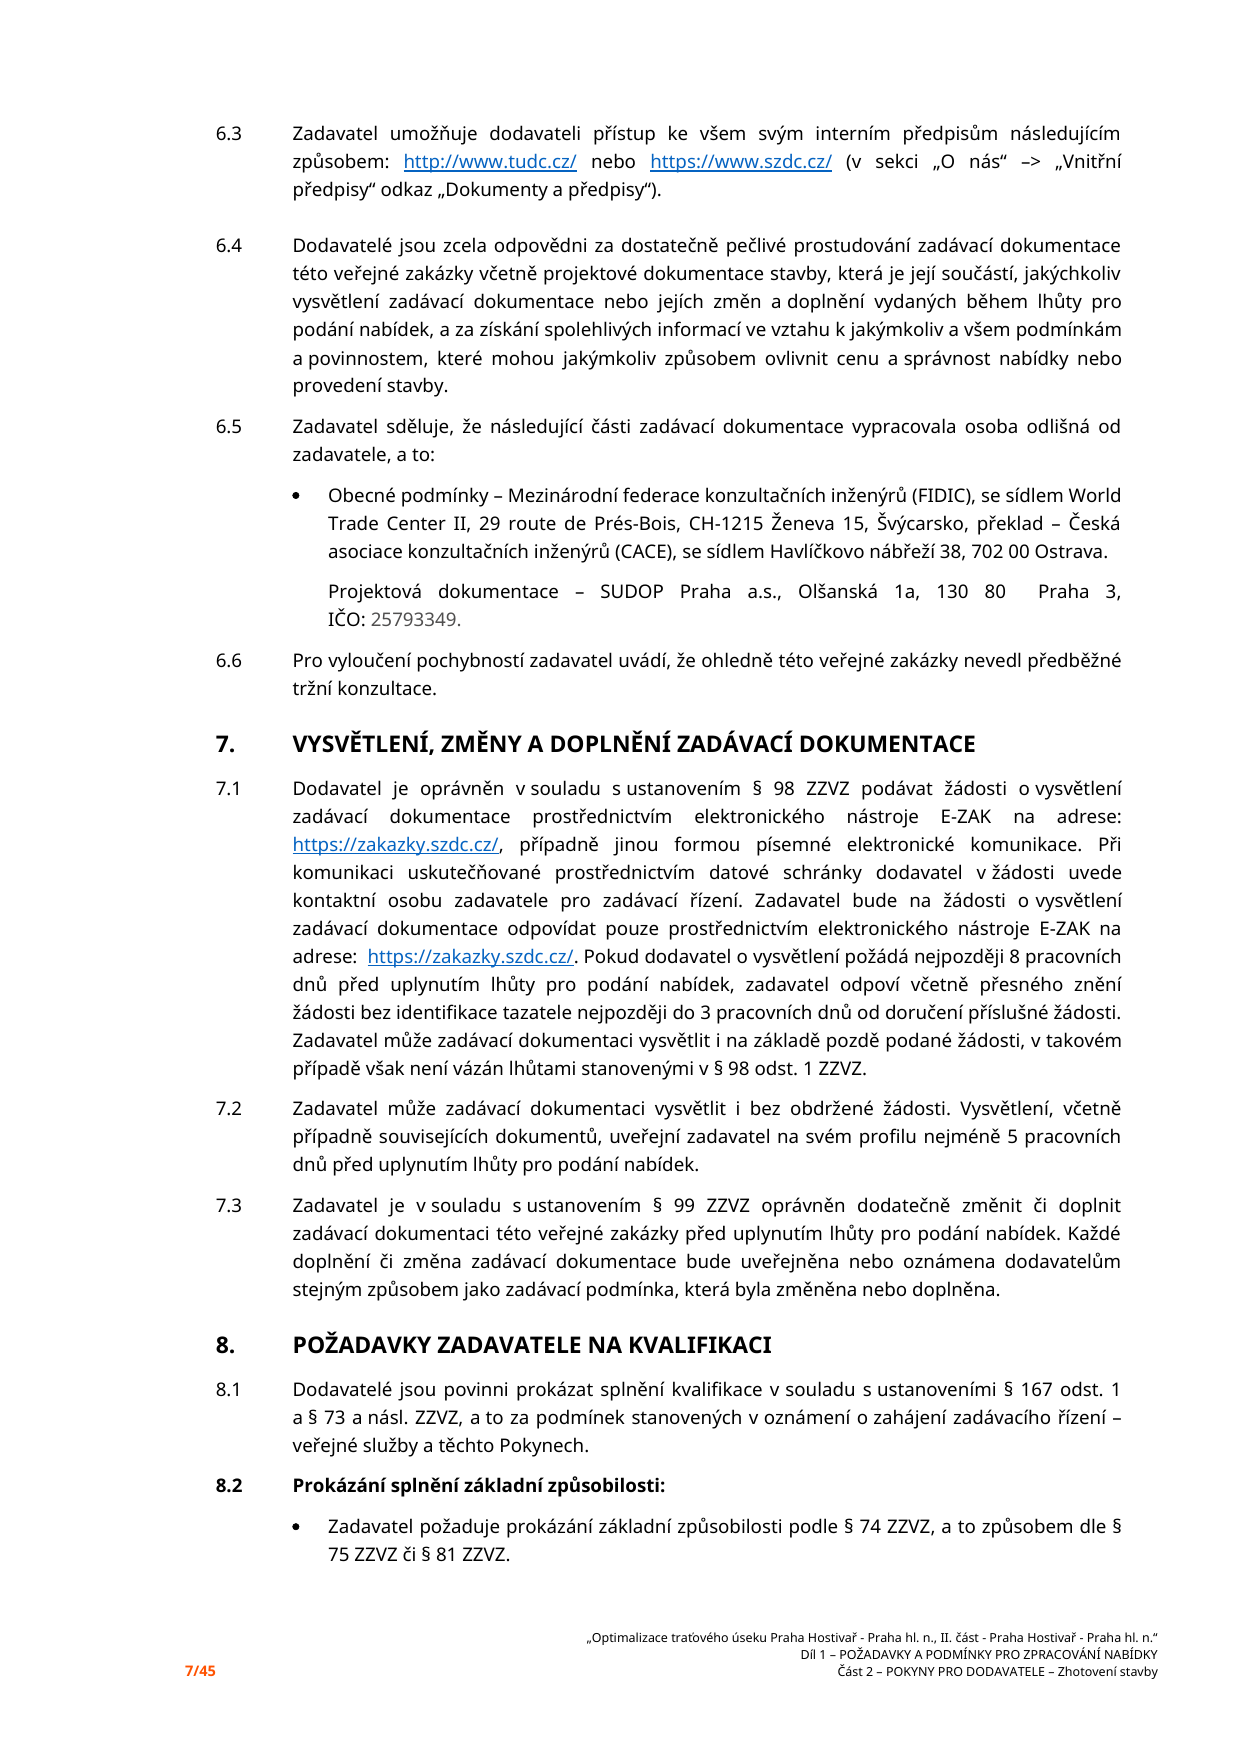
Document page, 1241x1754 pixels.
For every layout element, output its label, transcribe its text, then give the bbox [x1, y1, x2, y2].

text Pro vyloučení pochybností zadavatel uvádí, že ohledně této veřejné zakázky nevedl předběžné tržní konzultace. [216, 647, 1122, 701]
text Prokázání splnění základní způsobilosti: [216, 1473, 1122, 1498]
text Zadavatel požaduje prokázání základní způsobilosti podle § 74 ZZVZ, a to způsobem dle § 75 ZZVZ či § 81 ZZVZ. [292, 1513, 1122, 1567]
text Zadavatel sděluje, že následující části zadávací dokumentace vypracovala osoba odlišná od zadavatele, a to: [216, 413, 1122, 467]
text Dodavatelé jsou zcela odpovědni za dostatečně pečlivé prostudování zadávací dokumentace této veřejné zakázky včetně projektové dokumentace stavby, která je její součástí, jakýchkoliv vysvětlení zadávací dokumentace nebo jejích změn a doplnění vydaných během lhůty pro podání nabídek, a za získání spolehlivých informací ve vztahu k jakýmkoliv a všem podmínkám a povinnostem, které mohou jakýmkoliv způsobem ovlivnit cenu a správnost nabídky nebo provedení stavby. [216, 233, 1122, 398]
text Obecné podmínky – Mezinárodní federace konzultačních inženýrů (FIDIC), se sídlem World Trade Center II, 29 route de Prés-Bois, CH-1215 Ženeva 15, Švýcarsko, překlad – Česká asociace konzultačních inženýrů (CACE), se sídlem Havlíčkovo nábřeží 38, 702 00 Ostrava. [292, 482, 1122, 563]
text Dodavatelé jsou povinni prokázat splnění kvalifikace v souladu s ustanoveními § 167 odst. 1 a § 73 a násl. ZZVZ, a to za podmínek stanovených v oznámení o zahájení zadávacího řízení – veřejné služby a těchto Pokynech. [216, 1376, 1122, 1458]
list Projektová dokumentace – SUDOP Praha a.s., Olšanská 1a, 130 80 Praha 3, IČO: 25793349. [328, 578, 1122, 632]
text VYSVĚTLENÍ, ZMĚNY a DOPLNĚNÍ ZADÁVACÍ DOKUMENTACE [216, 728, 1122, 759]
text Zadavatel může zadávací dokumentaci vysvětlit i bez obdržené žádosti. Vysvětlení, včetně případně souvisejících dokumentů, uveřejní zadavatel na svém profilu nejméně 5 pracovních dnů před uplynutím lhůty pro podání nabídek. [216, 1096, 1122, 1177]
text Dodavatel je oprávněn v souladu s ustanovením § 98 ZZVZ podávat žádosti o vysvětlení zadávací dokumentace prostřednictvím elektronického nástroje E-ZAK na adrese: https://zakazky.szdc.cz/, případně jinou formou písemné elektronické komunikace. Při komunikaci uskutečňované prostřednictvím datové schránky dodavatel v žádosti uvede kontaktní osobu zadavatele pro zadávací řízení. Zadavatel bude na žádosti o vysvětlení zadávací dokumentace odpovídat pouze prostřednictvím elektronického nástroje E-ZAK na adrese: https://zakazky.szdc.cz/. Pokud dodavatel o vysvětlení požádá nejpozději 8 pracovních dnů před uplynutím lhůty pro podání nabídek, zadavatel odpoví včetně přesného znění žádosti bez identifikace tazatele nejpozději do 3 pracovních dnů od doručení příslušné žádosti. Zadavatel může zadávací dokumentaci vysvětlit i na základě pozdě podané žádosti, v takovém případě však není vázán lhůtami stanovenými v § 98 odst. 1 ZZVZ. [216, 775, 1122, 1081]
text POŽADAVKY ZADAVATELE NA KVALIFIKACI [216, 1329, 1122, 1361]
text Zadavatel je v souladu s ustanovením § 99 ZZVZ oprávněn dodatečně změnit či doplnit zadávací dokumentaci této veřejné zakázky před uplynutím lhůty pro podání nabídek. Každé doplnění či změna zadávací dokumentace bude uveřejněna nebo oznámena dodavatelům stejným způsobem jako zadávací podmínka, která byla změněna nebo doplněna. [216, 1192, 1122, 1302]
text Zadavatel umožňuje dodavateli přístup ke všem svým interním předpisům následujícím způsobem: http://www.tudc.cz/ nebo https://www.szdc.cz/ (v sekci „O nás“ –> „Vnitřní předpisy“ odkaz „Dokumenty a předpisy“). [216, 121, 1122, 202]
